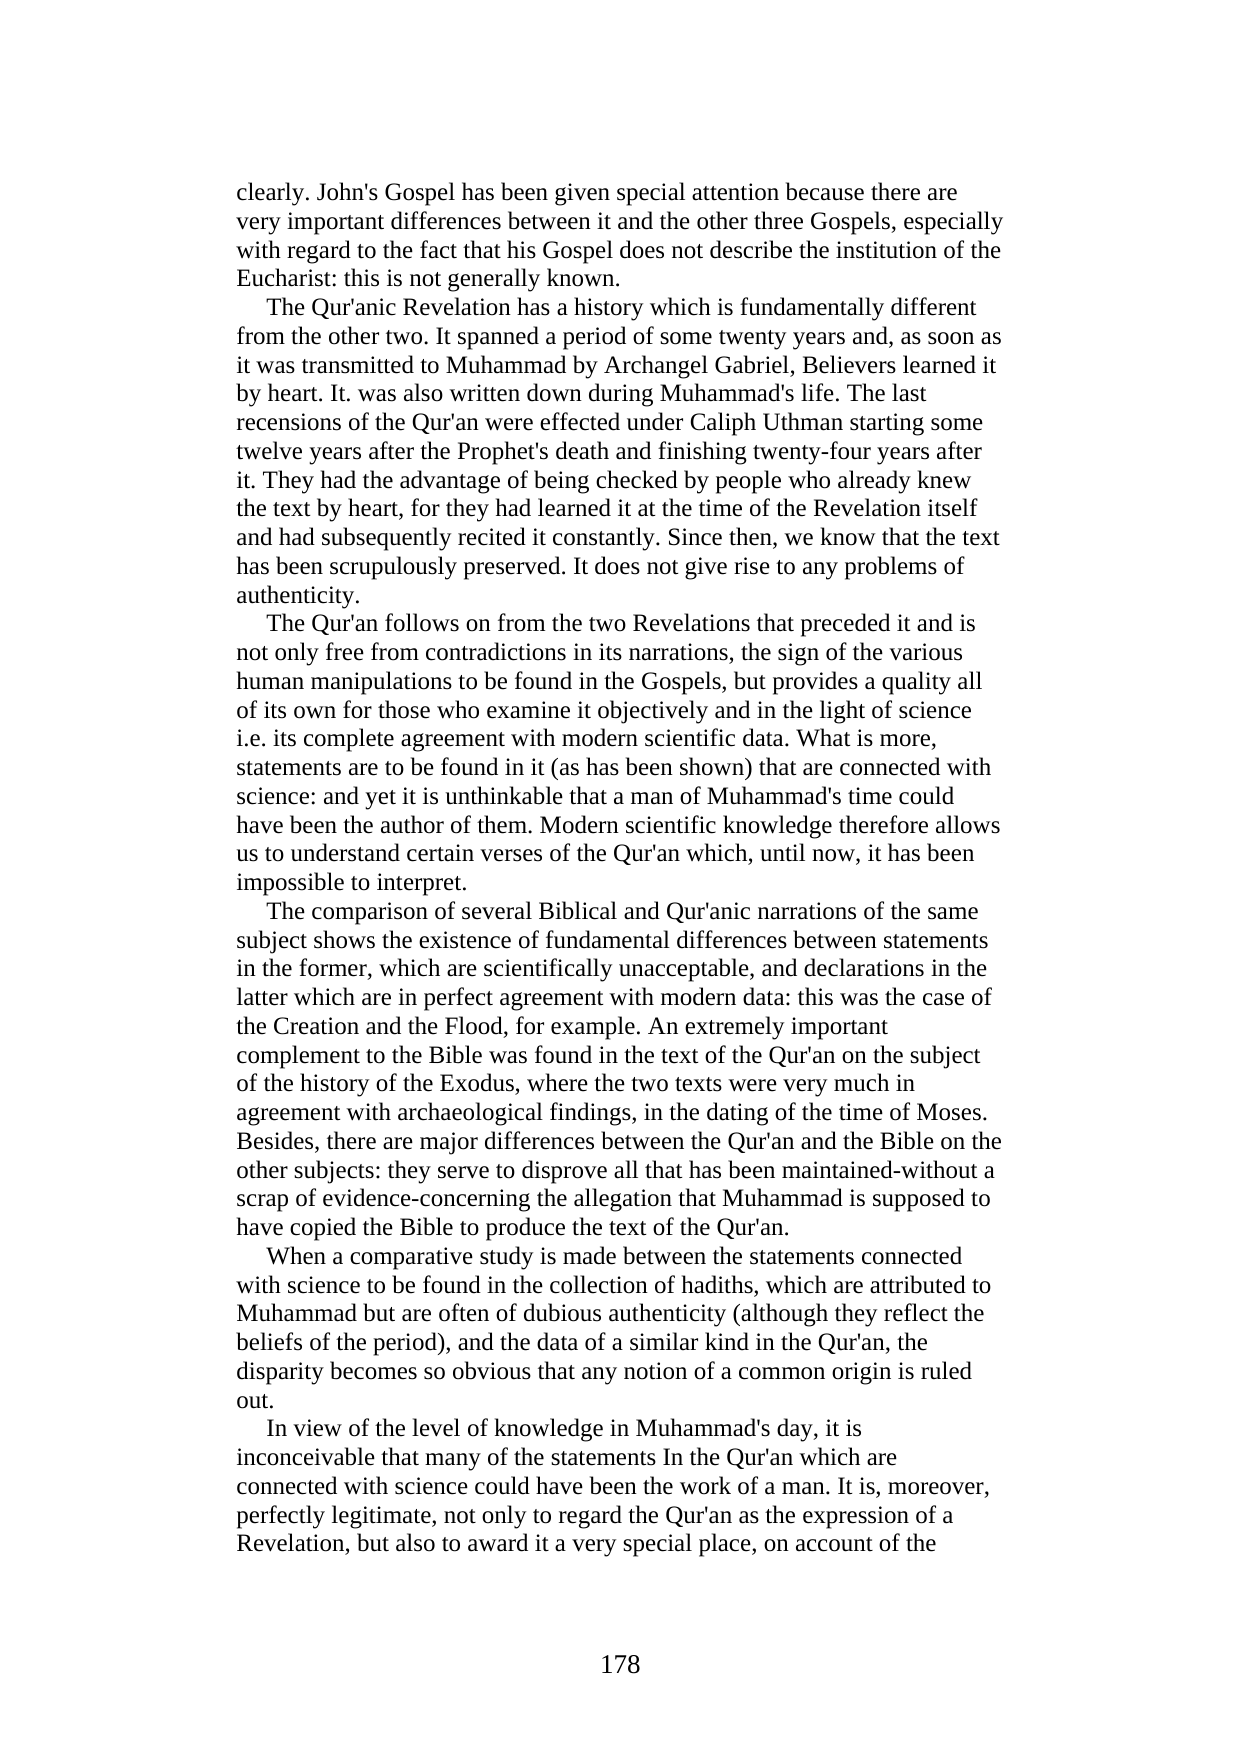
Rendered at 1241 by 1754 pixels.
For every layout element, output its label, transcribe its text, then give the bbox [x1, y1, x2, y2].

text The Qur'anic Revelation has a history which is fundamentally different from the other two. It spanned a period of some twenty years and, as soon as it was transmitted to Muhammad by Archangel Gabriel, Believers learned it by heart. It. was also written down during Muhammad's life. The last recensions of the Qur'an were effected under Caliph Uthman starting some twelve years after the Prophet's death and finishing twenty-four years after it. They had the advantage of being checked by people who already knew the text by heart, for they had learned it at the time of the Revelation itself and had subsequently recited it constantly. Since then, we know that the text has been scrupulously preserved. It does not give rise to any problems of authenticity. [236, 292, 1004, 608]
text When a comparative study is made between the statements connected with science to be found in the collection of hadiths, which are attributed to Muhammad but are often of dubious authenticity (although they reflect the beliefs of the period), and the data of a similar kind in the Qur'an, the disparity becomes so obvious that any notion of a common origin is ruled out. [236, 1241, 1004, 1413]
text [236, 1413, 1004, 1557]
text The comparison of several Biblical and Qur'anic narrations of the same subject shows the existence of fundamental differences between statements in the former, which are scientifically unacceptable, and declarations in the latter which are in perfect agreement with modern data: this was the case of the Creation and the Flood, for example. An extremely important complement to the Bible was found in the text of the Qur'an on the subject of the history of the Exodus, where the two texts were very much in agreement with archaeological findings, in the dating of the time of Moses. Besides, there are major differences between the Qur'an and the Bible on the other subjects: they serve to disprove all that has been maintained-without a scrap of evidence-concerning the allegation that Muhammad is supposed to have copied the Bible to produce the text of the Qur'an. [236, 896, 1004, 1241]
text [236, 177, 1004, 292]
text The Qur'an follows on from the two Revelations that preceded it and is not only free from contradictions in its narrations, the sign of the various human manipulations to be found in the Gospels, but provides a quality all of its own for those who examine it objectively and in the light of science i.e. its complete agreement with modern scientific data. What is more, statements are to be found in it (as has been shown) that are connected with science: and yet it is unthinkable that a man of Muhammad's time could have been the author of them. Modern scientific knowledge therefore allows us to understand certain verses of the Qur'an which, until now, it has been impossible to interpret. [236, 608, 1004, 896]
